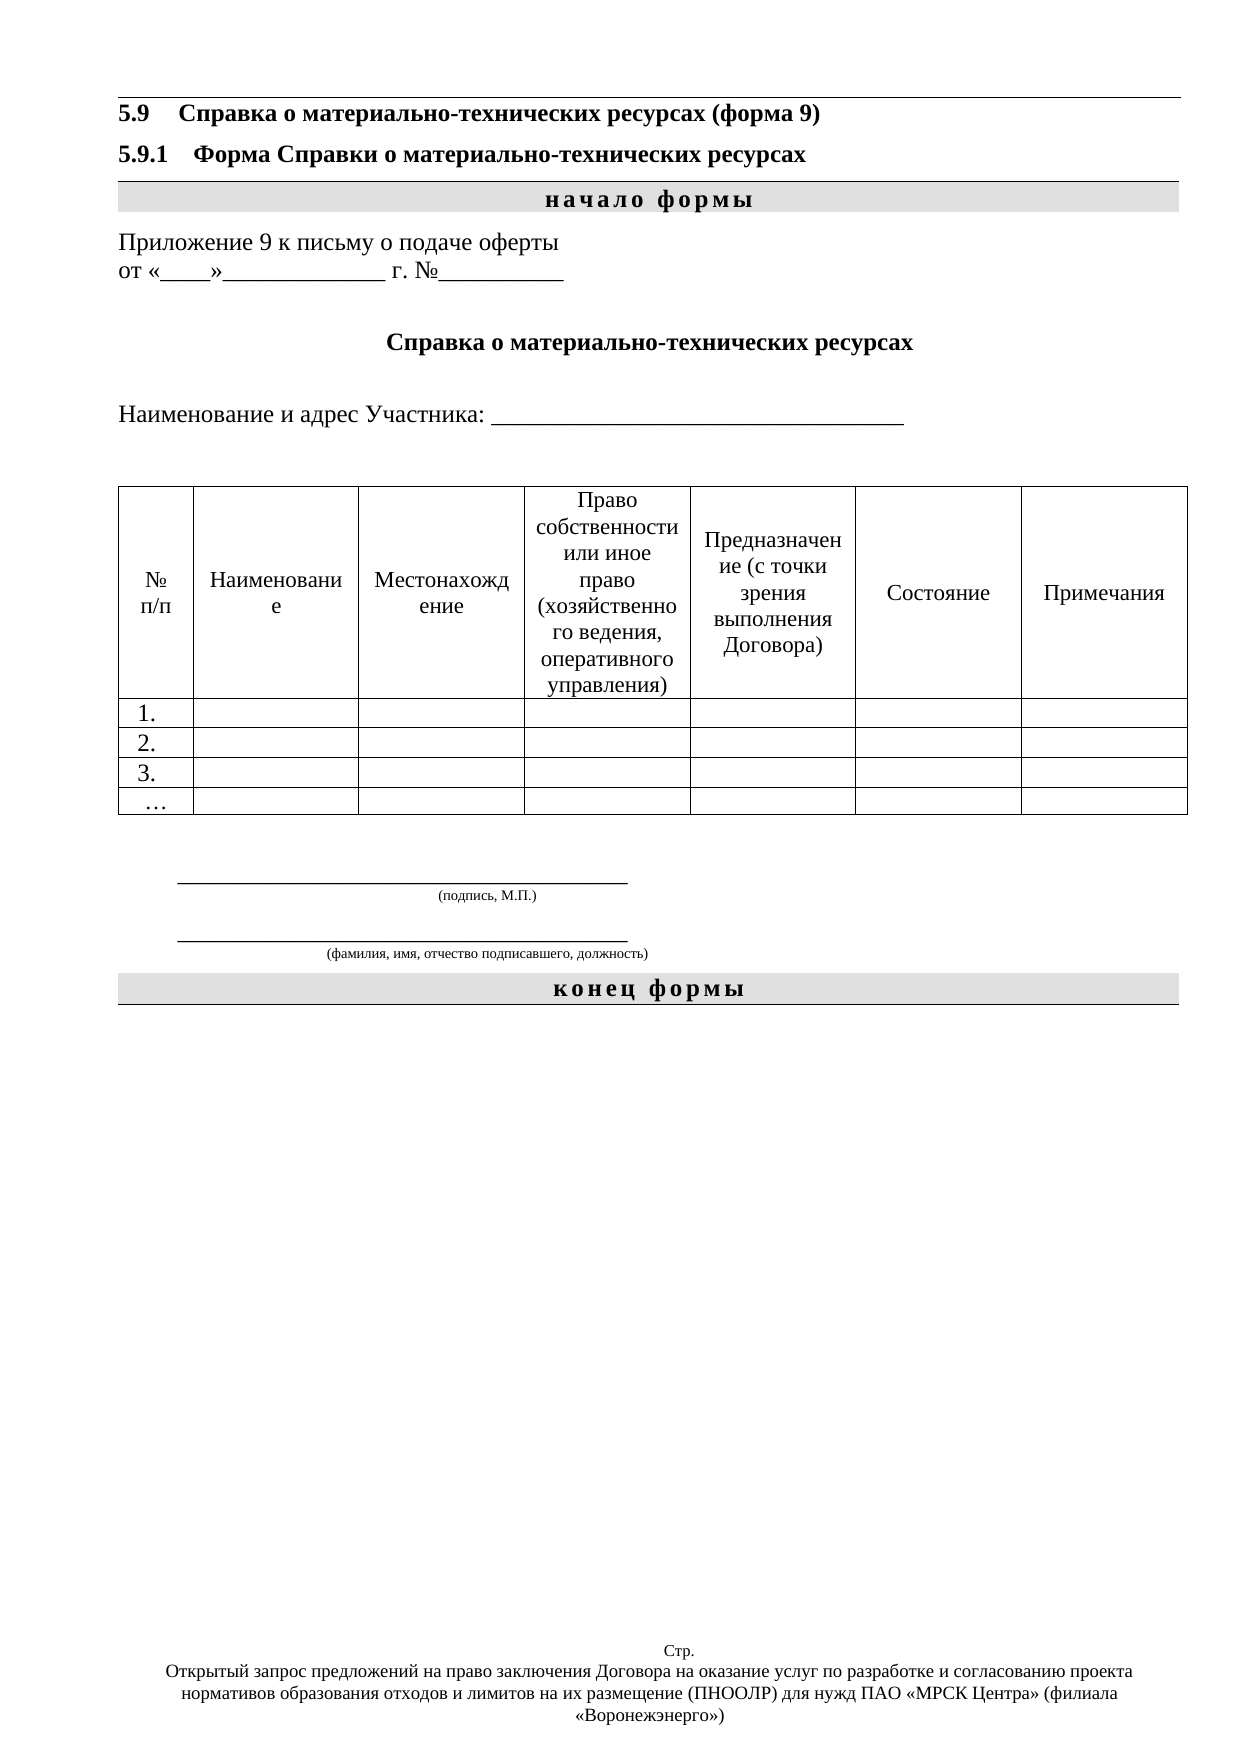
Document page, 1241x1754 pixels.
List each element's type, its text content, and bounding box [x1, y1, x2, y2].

table_cell [691, 788, 855, 814]
table_header Состояние [856, 487, 1021, 697]
table_header Право собственности или иное право (хозяйственного ведения, оперативного управления) [525, 487, 690, 697]
text (фамилия, имя, отчество подписавшего, должность) [118, 944, 797, 973]
table_cell [856, 699, 1021, 727]
table_cell [119, 758, 193, 787]
table_cell [1022, 758, 1187, 787]
table_cell [359, 728, 524, 757]
table_cell [856, 758, 1021, 787]
table_cell [525, 758, 690, 787]
table_cell … [119, 788, 193, 814]
table_cell [194, 788, 358, 814]
text начало формы [118, 182, 1179, 212]
table_cell [194, 728, 358, 757]
table_cell [1022, 788, 1187, 814]
table_header Местонахождение [359, 487, 524, 697]
table_cell [359, 699, 524, 727]
table_cell [691, 728, 855, 757]
table_cell [1022, 699, 1187, 727]
table_cell [1022, 728, 1187, 757]
text конец формы [118, 973, 1179, 1004]
table_header Наименование [194, 487, 358, 697]
table_cell [691, 699, 855, 727]
subtitle Форма Справки о материально-технических ресурсах [118, 139, 1181, 168]
table_header Примечания [1022, 487, 1187, 697]
subtitle Справка о материально-технических ресурсах (форма 9) [118, 98, 1181, 127]
table_cell [691, 758, 855, 787]
table_header Предназначение (с точки зрения выполнения Договора) [691, 487, 855, 697]
text Приложение 9 к письму о подаче оферты от «____»_____________ г. №__________ [118, 227, 1181, 284]
text Наименование и адрес Участника: _________________________________ [118, 399, 1181, 428]
table_cell [119, 728, 193, 757]
table_cell [856, 788, 1021, 814]
table_header № п/п [119, 487, 193, 697]
table_cell [359, 758, 524, 787]
table_cell [856, 728, 1021, 757]
text (подпись, М.П.) [118, 887, 797, 916]
table_cell [119, 699, 193, 727]
text Справка о материально-технических ресурсах [118, 327, 1181, 356]
table_cell [525, 728, 690, 757]
table_cell [194, 758, 358, 787]
table_cell [525, 699, 690, 727]
text ____________________________________ [118, 858, 1181, 887]
table_cell [525, 788, 690, 814]
table_cell [194, 699, 358, 727]
table_cell [359, 788, 524, 814]
text ____________________________________ [118, 916, 1181, 944]
